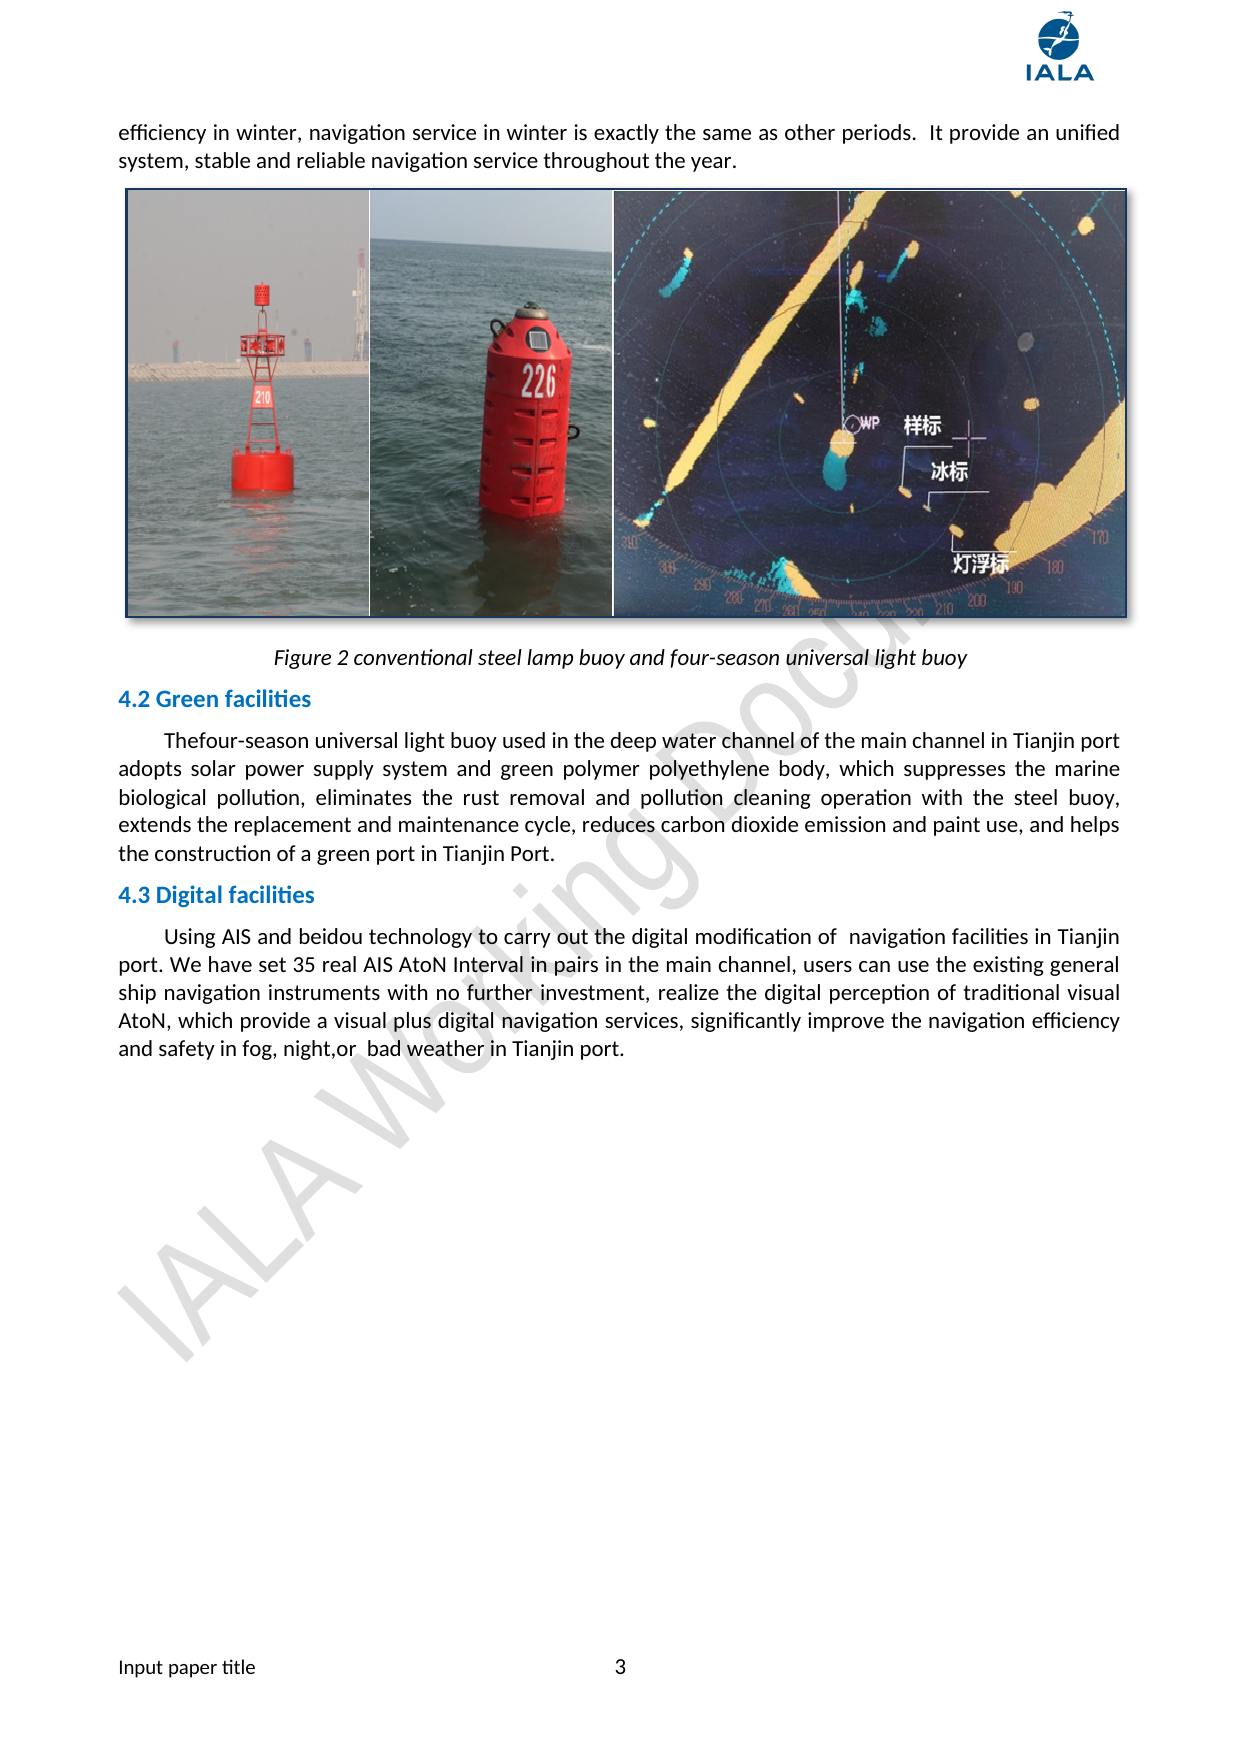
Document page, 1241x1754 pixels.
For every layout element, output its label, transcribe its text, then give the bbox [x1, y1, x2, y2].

text Thefour-season universal light buoy used in the deep water channel of the main channel in Tianjin port adopts solar power supply system and green polymer polyethylene body, which suppresses the marine biological pollution, eliminates the rust removal and pollution cleaning operation with the steel buoy, extends the replacement and maintenance cycle, reduces carbon dioxide emission and paint use, and helps the construction of a green port in Tianjin Port. [118, 727, 1122, 867]
subtitle 4.2 Green facilities [118, 683, 1122, 714]
picture [1011, 3, 1106, 96]
subtitle 4.3 Digital facilities [118, 879, 1122, 910]
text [118, 118, 1122, 174]
text Figure 2 conventional steel lamp buoy and four-season universal light buoy [118, 643, 1122, 671]
picture [128, 190, 1125, 616]
text Using AIS and beidou technology to carry out the digital modification of navigation facilities in Tianjin port. We have set 35 real AIS AtoN Interval in pairs in the main channel, users can use the existing general ship navigation instruments with no further investment, realize the digital perception of traditional visual AtoN, which provide a visual plus digital navigation services, significantly improve the navigation efficiency and safety in fog, night,or bad weather in Tianjin port. [118, 922, 1122, 1062]
